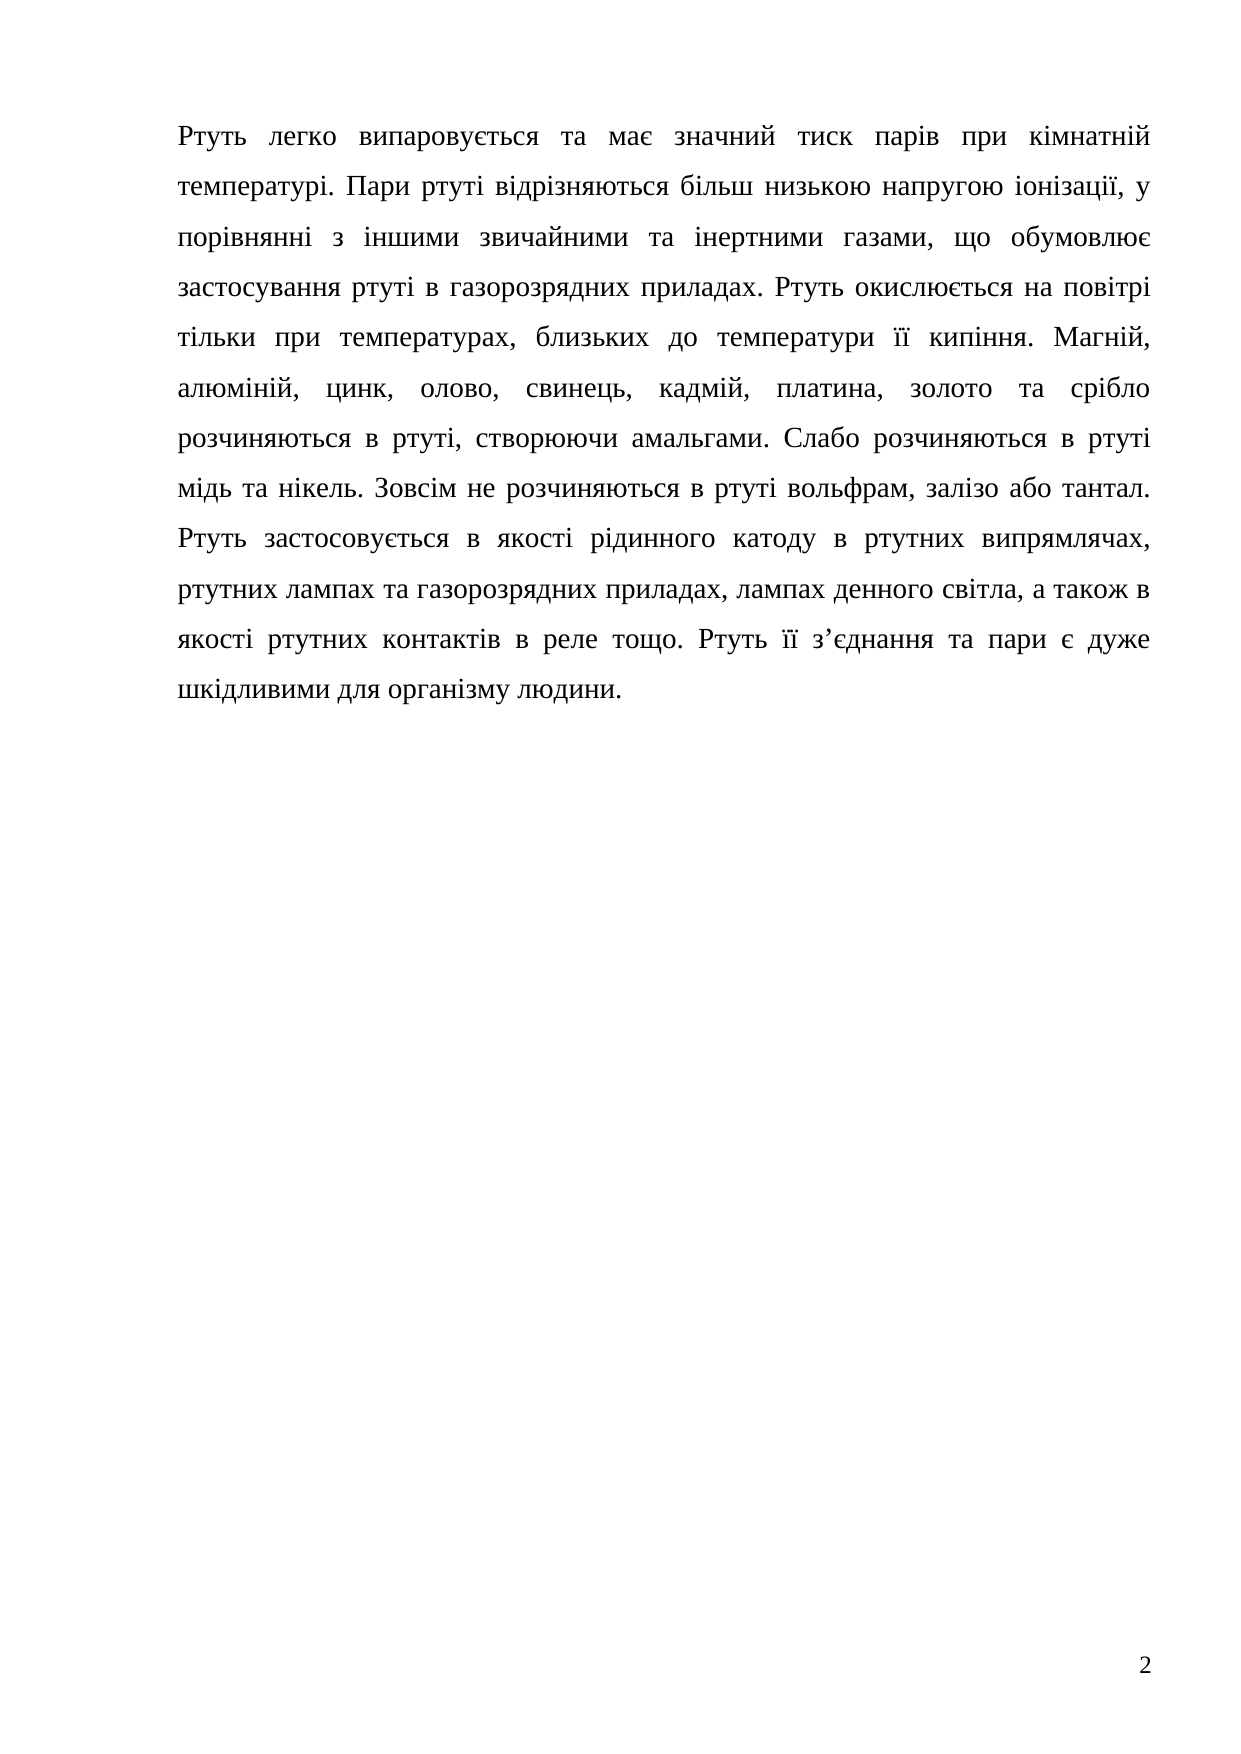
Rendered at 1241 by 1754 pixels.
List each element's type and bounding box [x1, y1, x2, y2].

subtitle [177, 118, 1152, 705]
